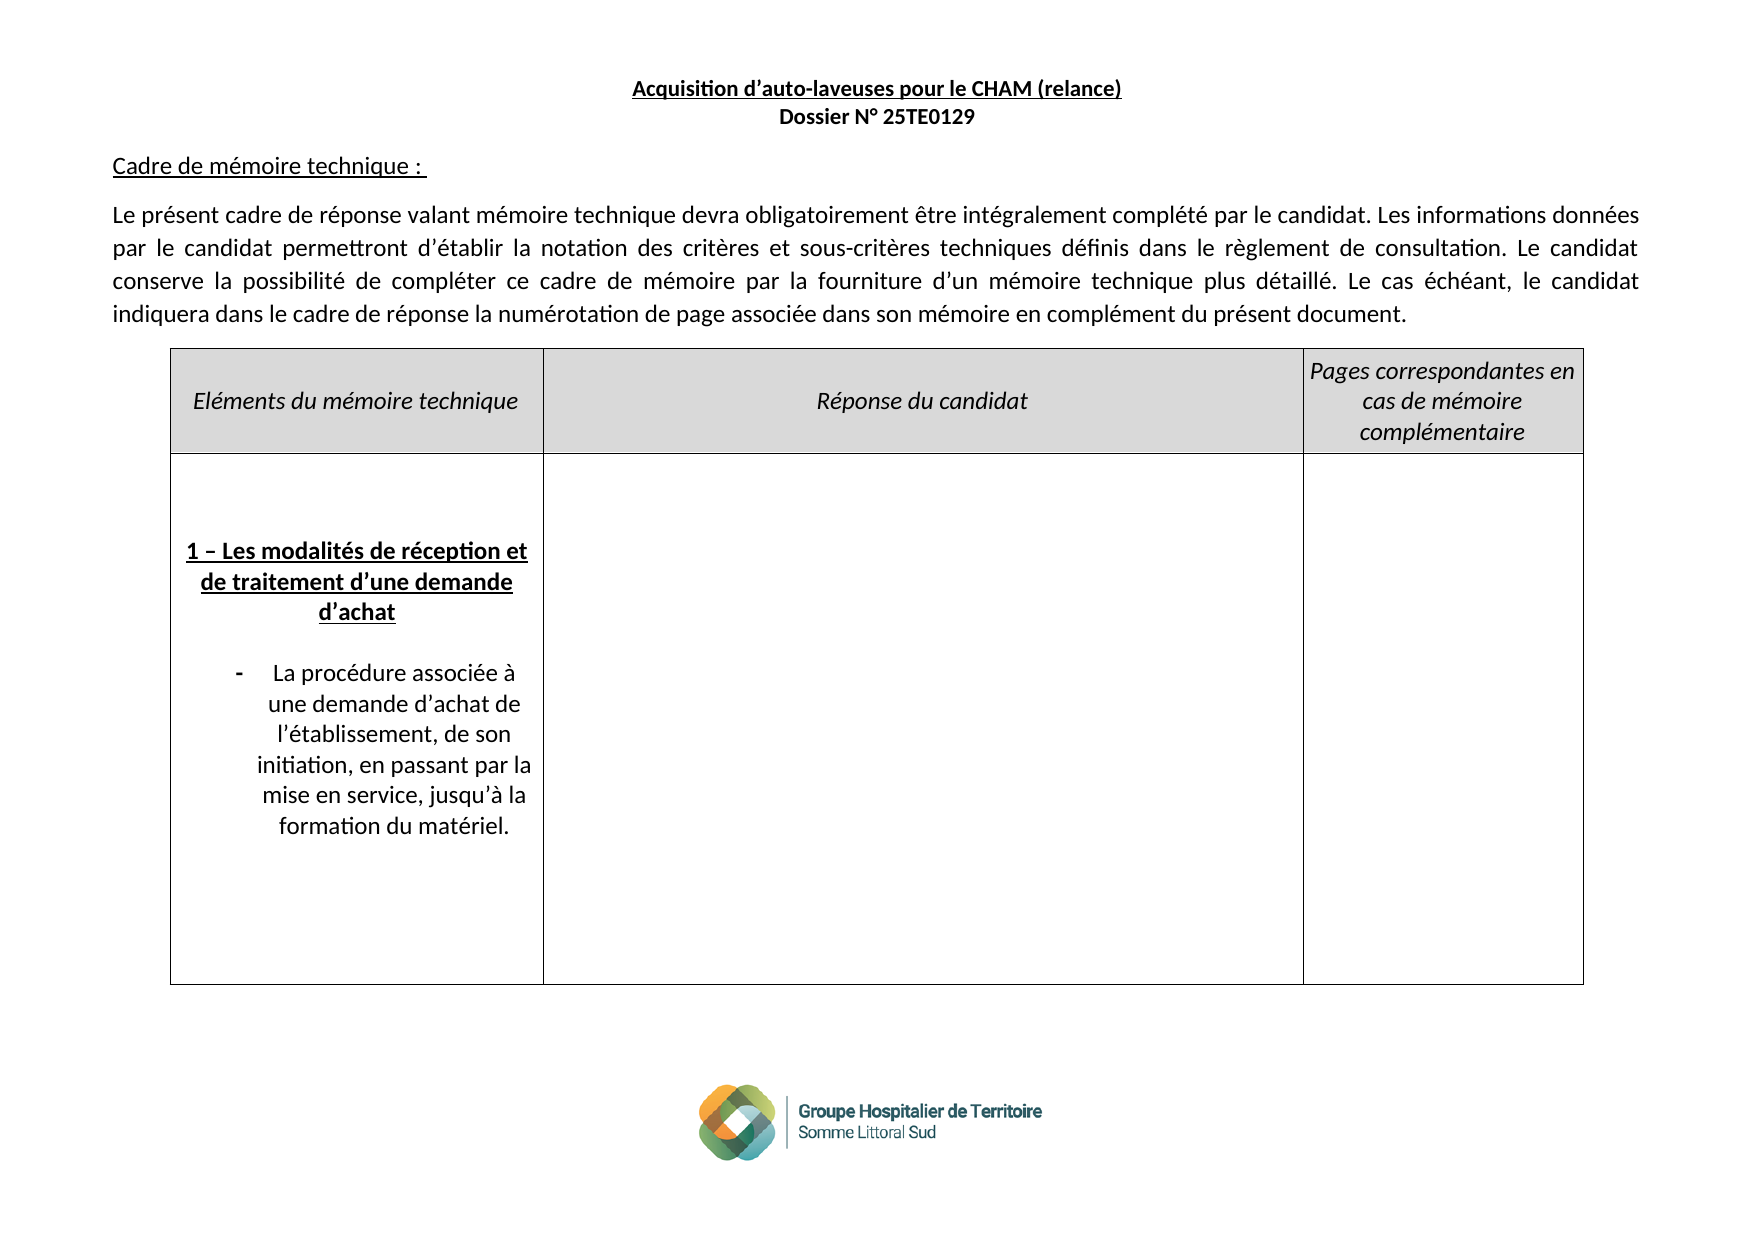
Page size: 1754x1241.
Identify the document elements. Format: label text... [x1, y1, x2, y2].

table_header Eléments du mémoire technique [171, 349, 543, 452]
text Le présent cadre de réponse valant mémoire technique devra obligatoirement être intégralement complété par le candidat. Les informations données par le candidat permettront d’établir la notation des critères et sous-critères techniques définis dans le règlement de consultation. Le candidat conserve la possibilité de compléter ce cadre de mémoire par la fourniture d’un mémoire technique plus détaillé. Le cas échéant, le candidat indiquera dans le cadre de réponse la numérotation de page associée dans son mémoire en complément du présent document. [112, 199, 1641, 329]
table_header Réponse du candidat [544, 349, 1303, 452]
picture [677, 1077, 1077, 1167]
table_cell [1304, 454, 1583, 984]
text Cadre de mémoire technique : [112, 150, 1641, 181]
table_cell 1 – Les modalités de réception et de traitement d’une demande d’achat La procédure associée à une demande d’achat de l’établissement, de son initiation, en passant par la mise en service, jusqu’à la formation du matériel. [171, 454, 543, 984]
table_cell [544, 454, 1303, 984]
table_header Pages correspondantes en cas de mémoire complémentaire [1304, 349, 1583, 452]
